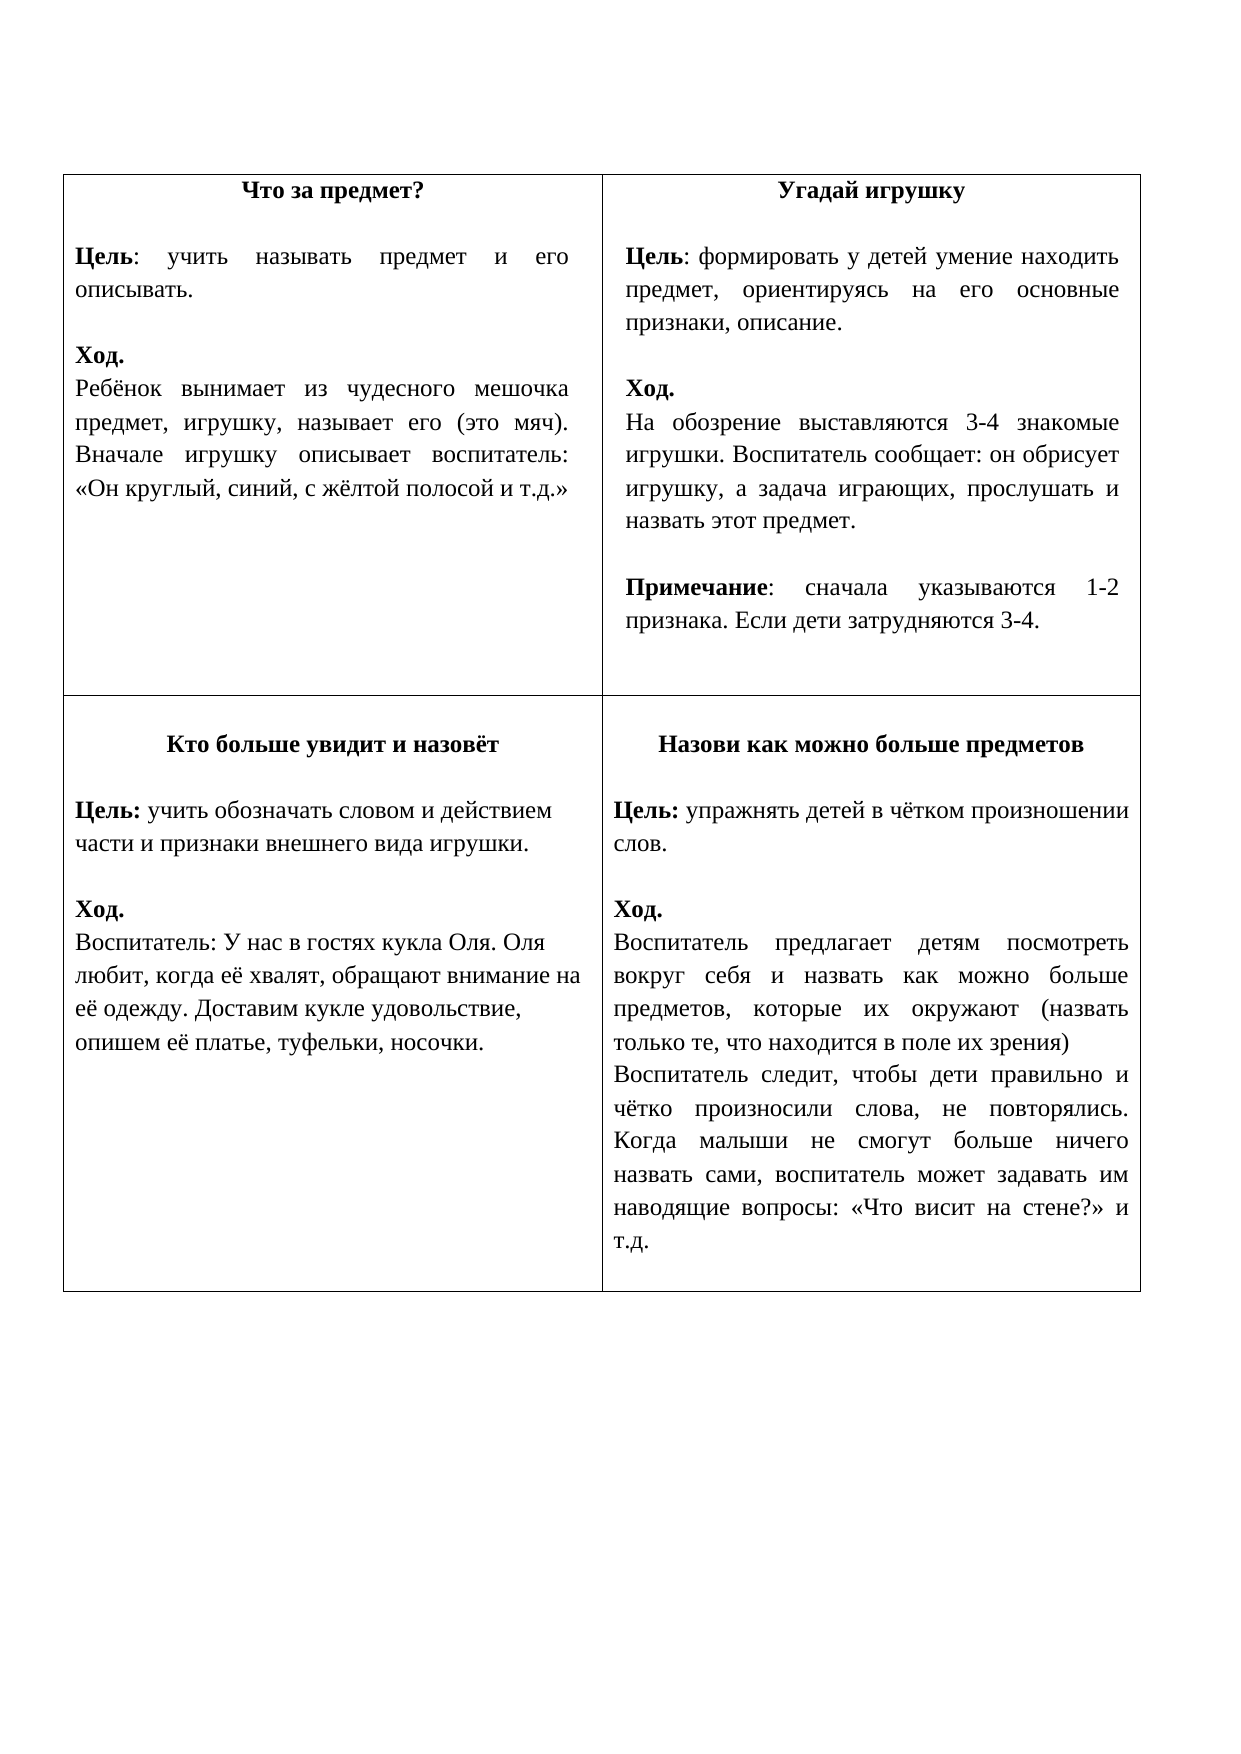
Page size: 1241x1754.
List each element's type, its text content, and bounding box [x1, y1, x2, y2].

table_cell Кто больше увидит и назовёт Цель: учить обозначать словом и действием части и признаки внешнего вида игрушки. Ход. Воспитатель: У нас в гостях кукла Оля. Оля любит, когда её хвалят, обращают внимание на её одежду. Доставим кукле удовольствие, опишем её платье, туфельки, носочки. [64, 696, 602, 1291]
table_cell Угадай игрушку Цель: формировать у детей умение находить предмет, ориентируясь на его основные признаки, описание. Ход. На обозрение выставляются 3-4 знакомые игрушки. Воспитатель сообщает: он обрисует игрушку, а задача играющих, прослушать и назвать этот предмет. Примечание: сначала указываются 1-2 признака. Если дети затрудняются 3-4. [603, 175, 1140, 695]
table_cell Назови как можно больше предметов Цель: упражнять детей в чётком произношении слов. Ход. Воспитатель предлагает детям посмотреть вокруг себя и назвать как можно больше предметов, которые их окружают (назвать только те, что находится в поле их зрения) Воспитатель следит, чтобы дети правильно и чётко произносили слова, не повторялись. Когда малыши не смогут больше ничего назвать сами, воспитатель может задавать им наводящие вопросы: «Что висит на стене?» и т.д. [603, 696, 1140, 1291]
table_cell Что за предмет? Цель: учить называть предмет и его описывать. Ход. Ребёнок вынимает из чудесного мешочка предмет, игрушку, называет его (это мяч). Вначале игрушку описывает воспитатель: «Он круглый, синий, с жёлтой полосой и т.д.» [64, 175, 602, 695]
